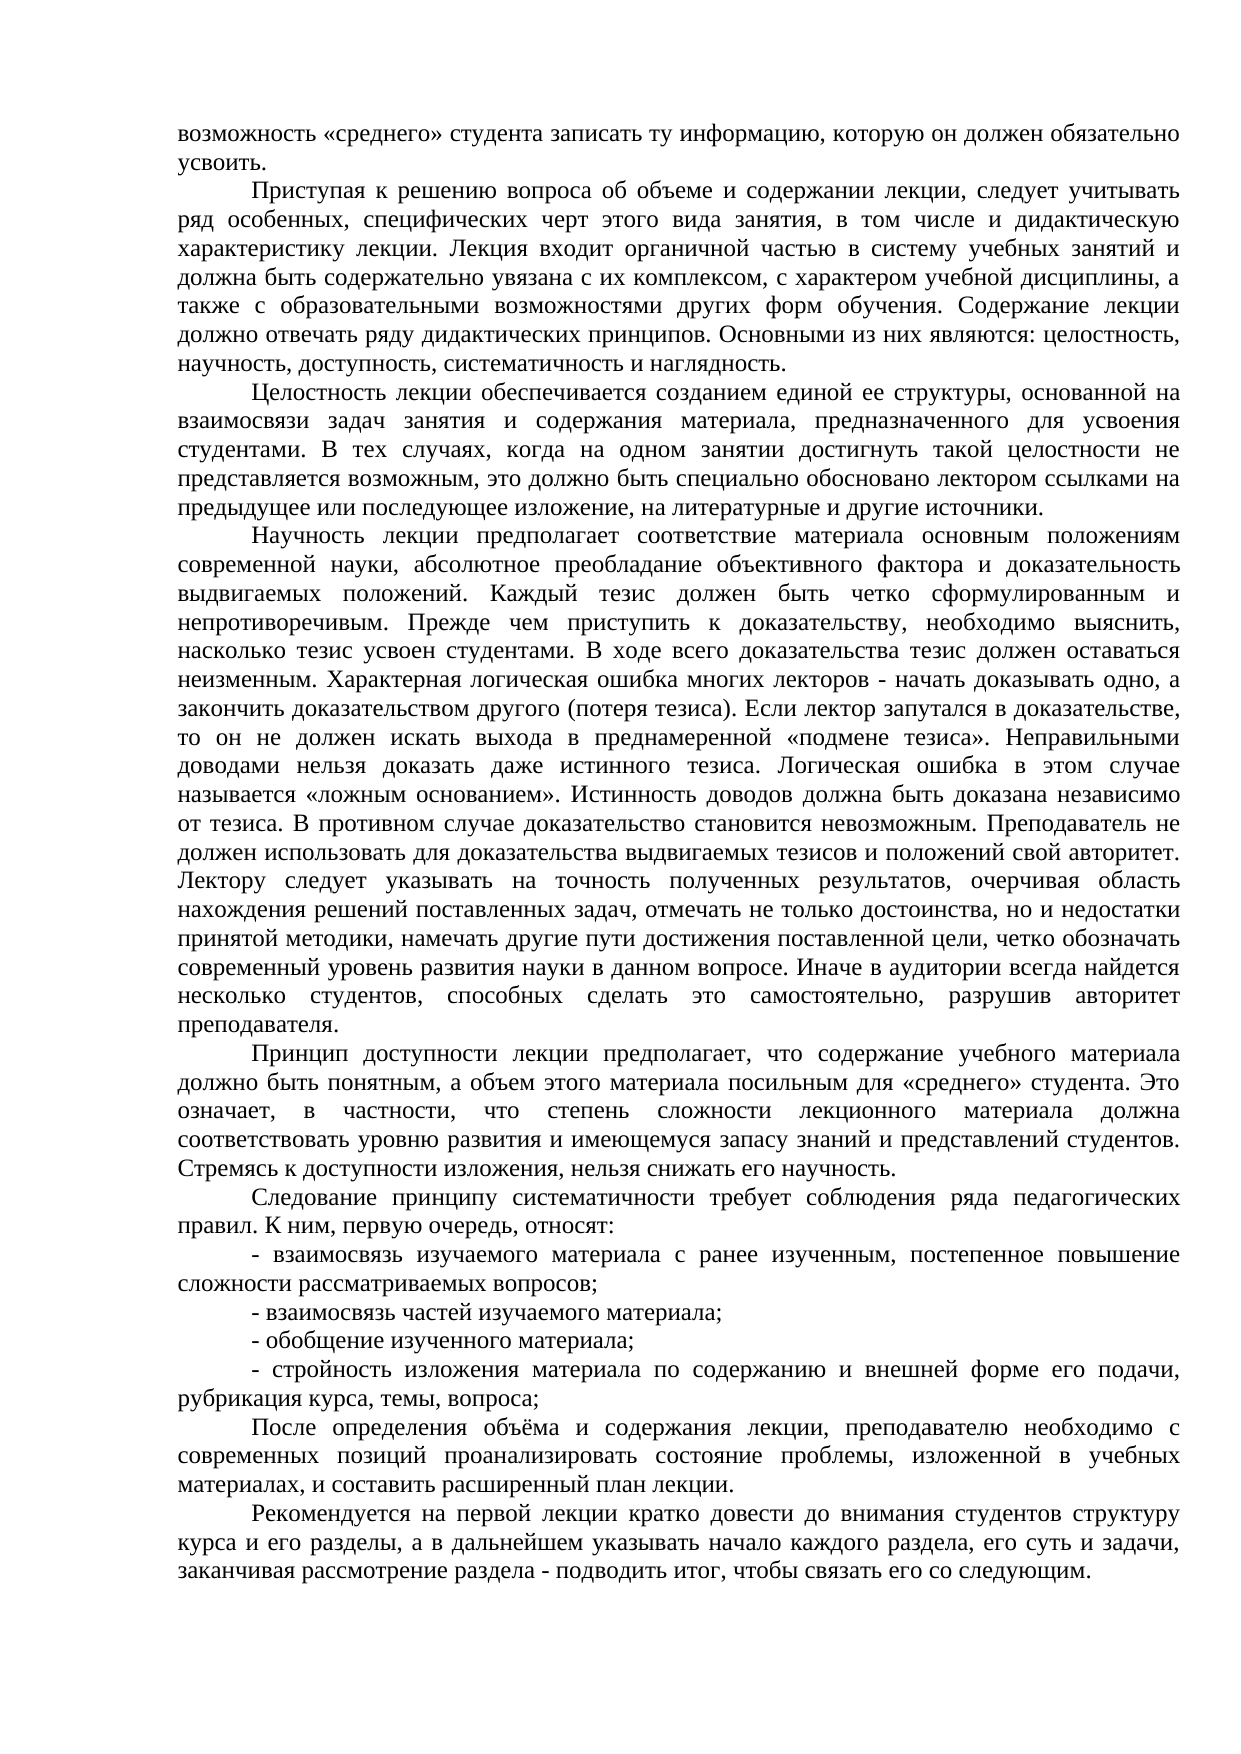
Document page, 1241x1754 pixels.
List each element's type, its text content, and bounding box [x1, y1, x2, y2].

text Научность лекции предполагает соответствие материала основным положениям современной науки, абсолютное преобладание объективного фактора и доказательность выдвигаемых положений. Каждый тезис должен быть четко сформулированным и непротиворечивым. Прежде чем приступить к доказательству, необходимо выяснить, насколько тезис усвоен студентами. В ходе всего доказательства тезис должен оставаться неизменным. Характерная логическая ошибка многих лекторов - начать доказывать одно, а закончить доказательством другого (потеря тезиса). Если лектор запутался в доказательстве, то он не должен искать выхода в преднамеренной «подмене тезиса». Неправильными доводами нельзя доказать даже истинного тезиса. Логическая ошибка в этом случае называется «ложным основанием». Истинность доводов должна быть доказана независимо от тезиса. В противном случае доказательство становится невозможным. Преподаватель не должен использовать для доказательства выдвигаемых тезисов и положений свой авторитет. Лектору следует указывать на точность полученных результатов, очерчивая область нахождения решений поставленных задач, отмечать не только достоинства, но и недостатки принятой методики, намечать другие пути достижения поставленной цели, четко обозначать современный уровень развития науки в данном вопросе. Иначе в аудитории всегда найдется несколько студентов, способных сделать это самостоятельно, разрушив авторитет преподавателя. [177, 521, 1181, 1038]
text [177, 118, 1181, 176]
text - взаимосвязь изучаемого материала с ранее изученным, постепенное повышение сложности рассматриваемых вопросов; [177, 1239, 1181, 1297]
text - обобщение изученного материала; [177, 1326, 1181, 1354]
text После определения объёма и содержания лекции, преподавателю необходимо с современных позиций проанализировать состояние проблемы, изложенной в учебных материалах, и составить расширенный план лекции. [177, 1412, 1181, 1498]
text - стройность изложения материала по содержанию и внешней форме его подачи, рубрикация курса, темы, вопроса; [177, 1354, 1181, 1412]
text Приступая к решению вопроса об объеме и содержании лекции, следует учитывать ряд особенных, специфических черт этого вида занятия, в том числе и дидактическую характеристику лекции. Лекция входит органичной частью в систему учебных занятий и должна быть содержательно увязана с их комплексом, с характером учебной дисциплины, а также с образовательными возможностями других форм обучения. Содержание лекции должно отвечать ряду дидактических принципов. Основными из них являются: целостность, научность, доступность, систематичность и наглядность. [177, 176, 1181, 377]
text Рекомендуется на первой лекции кратко довести до внимания студентов структуру курса и его разделы, а в дальнейшем указывать начало каждого раздела, его суть и задачи, заканчивая рассмотрение раздела - подводить итог, чтобы связать его со следующим. [177, 1498, 1181, 1584]
text Целостность лекции обеспечивается созданием единой ее структуры, основанной на взаимосвязи задач занятия и содержания материала, предназначенного для усвоения студентами. В тех случаях, когда на одном занятии достигнуть такой целостности не представляется возможным, это должно быть специально обосновано лектором ссылками на предыдущее или последующее изложение, на литературные и другие источники. [177, 377, 1181, 521]
text Следование принципу систематичности требует соблюдения ряда педагогических правил. К ним, первую очередь, относят: [177, 1182, 1181, 1239]
text - взаимосвязь частей изучаемого материала; [177, 1297, 1181, 1326]
text Принцип доступности лекции предполагает, что содержание учебного материала должно быть понятным, а объем этого материала посильным для «среднего» студента. Это означает, в частности, что степень сложности лекционного материала должна соответствовать уровню развития и имеющемуся запасу знаний и представлений студентов. Стремясь к доступности изложения, нельзя снижать его научность. [177, 1038, 1181, 1182]
